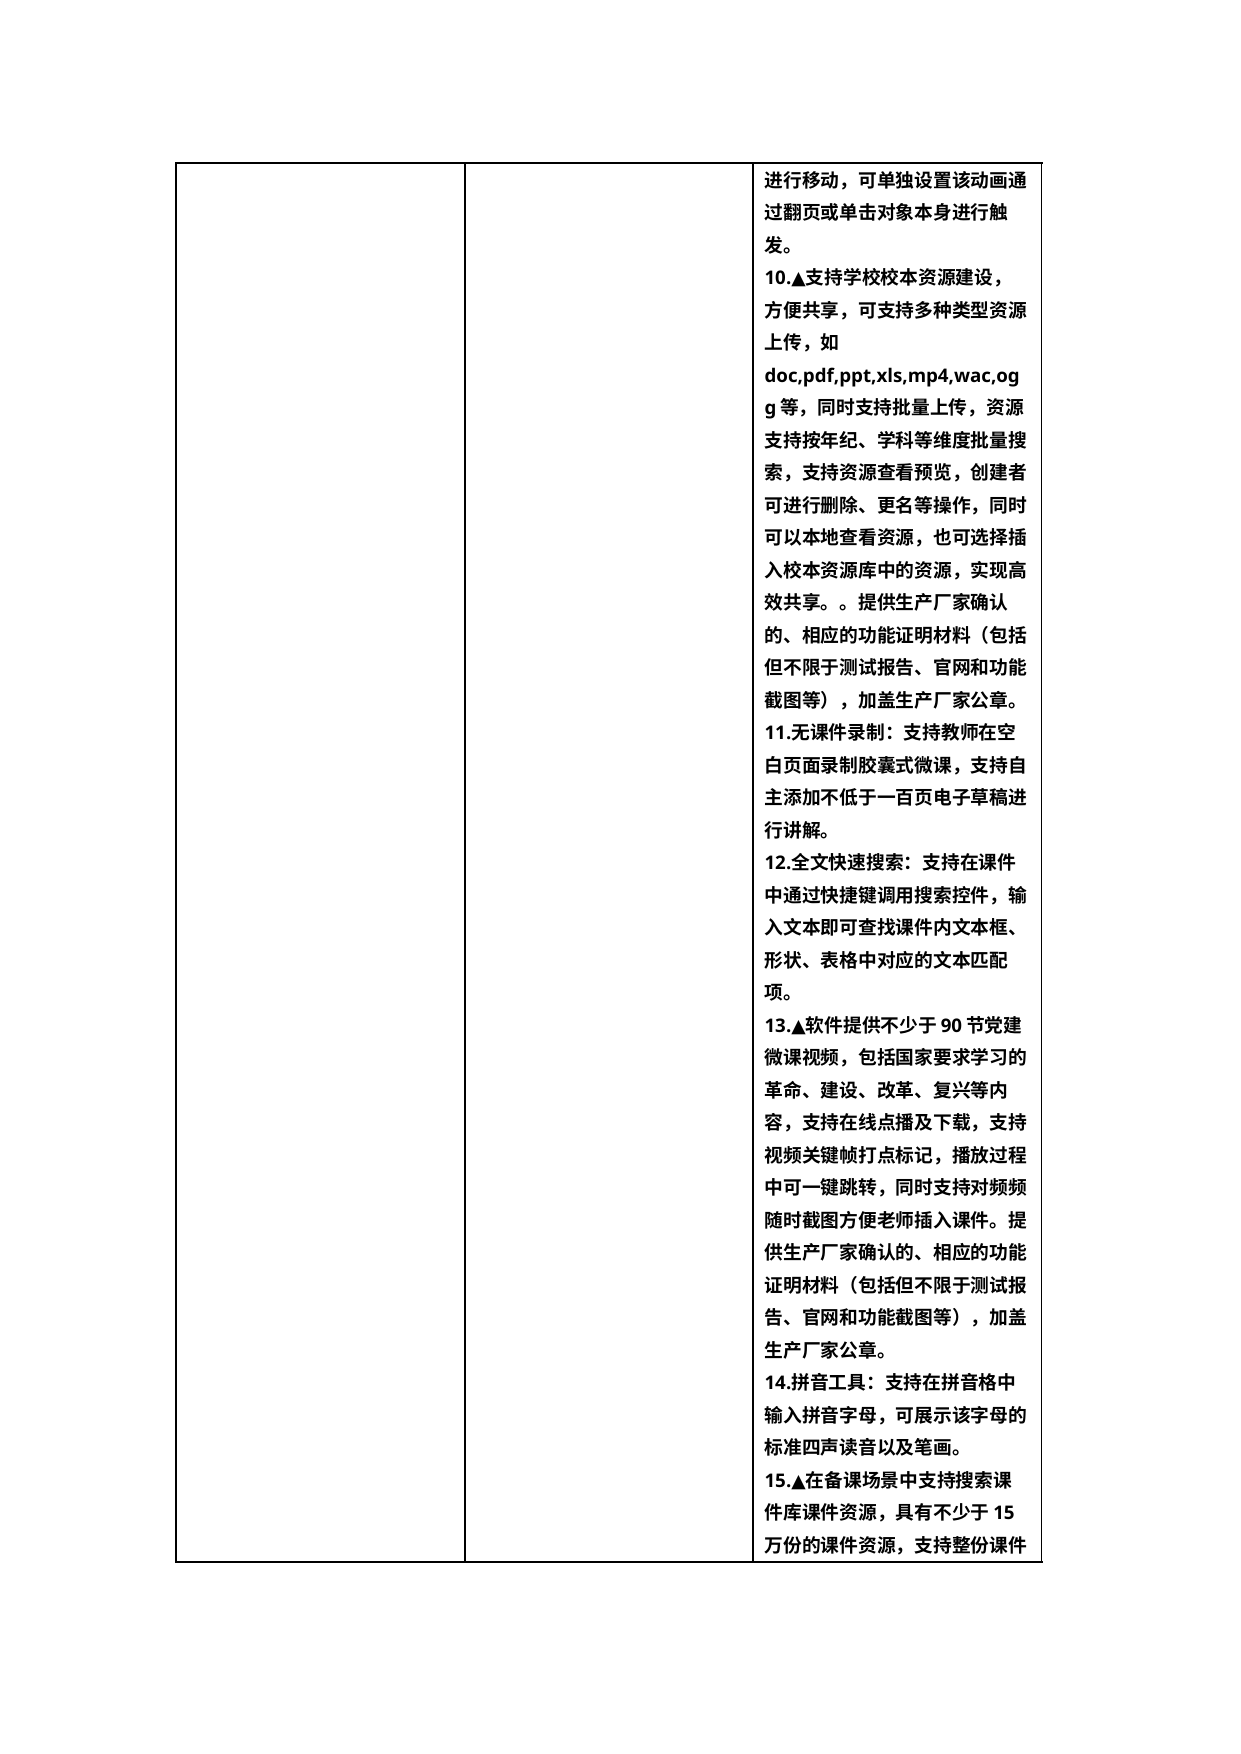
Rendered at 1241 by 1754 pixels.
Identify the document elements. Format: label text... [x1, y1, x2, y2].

table_cell [466, 164, 752, 1561]
table_cell 2 [177, 164, 464, 1561]
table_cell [754, 164, 1041, 1561]
